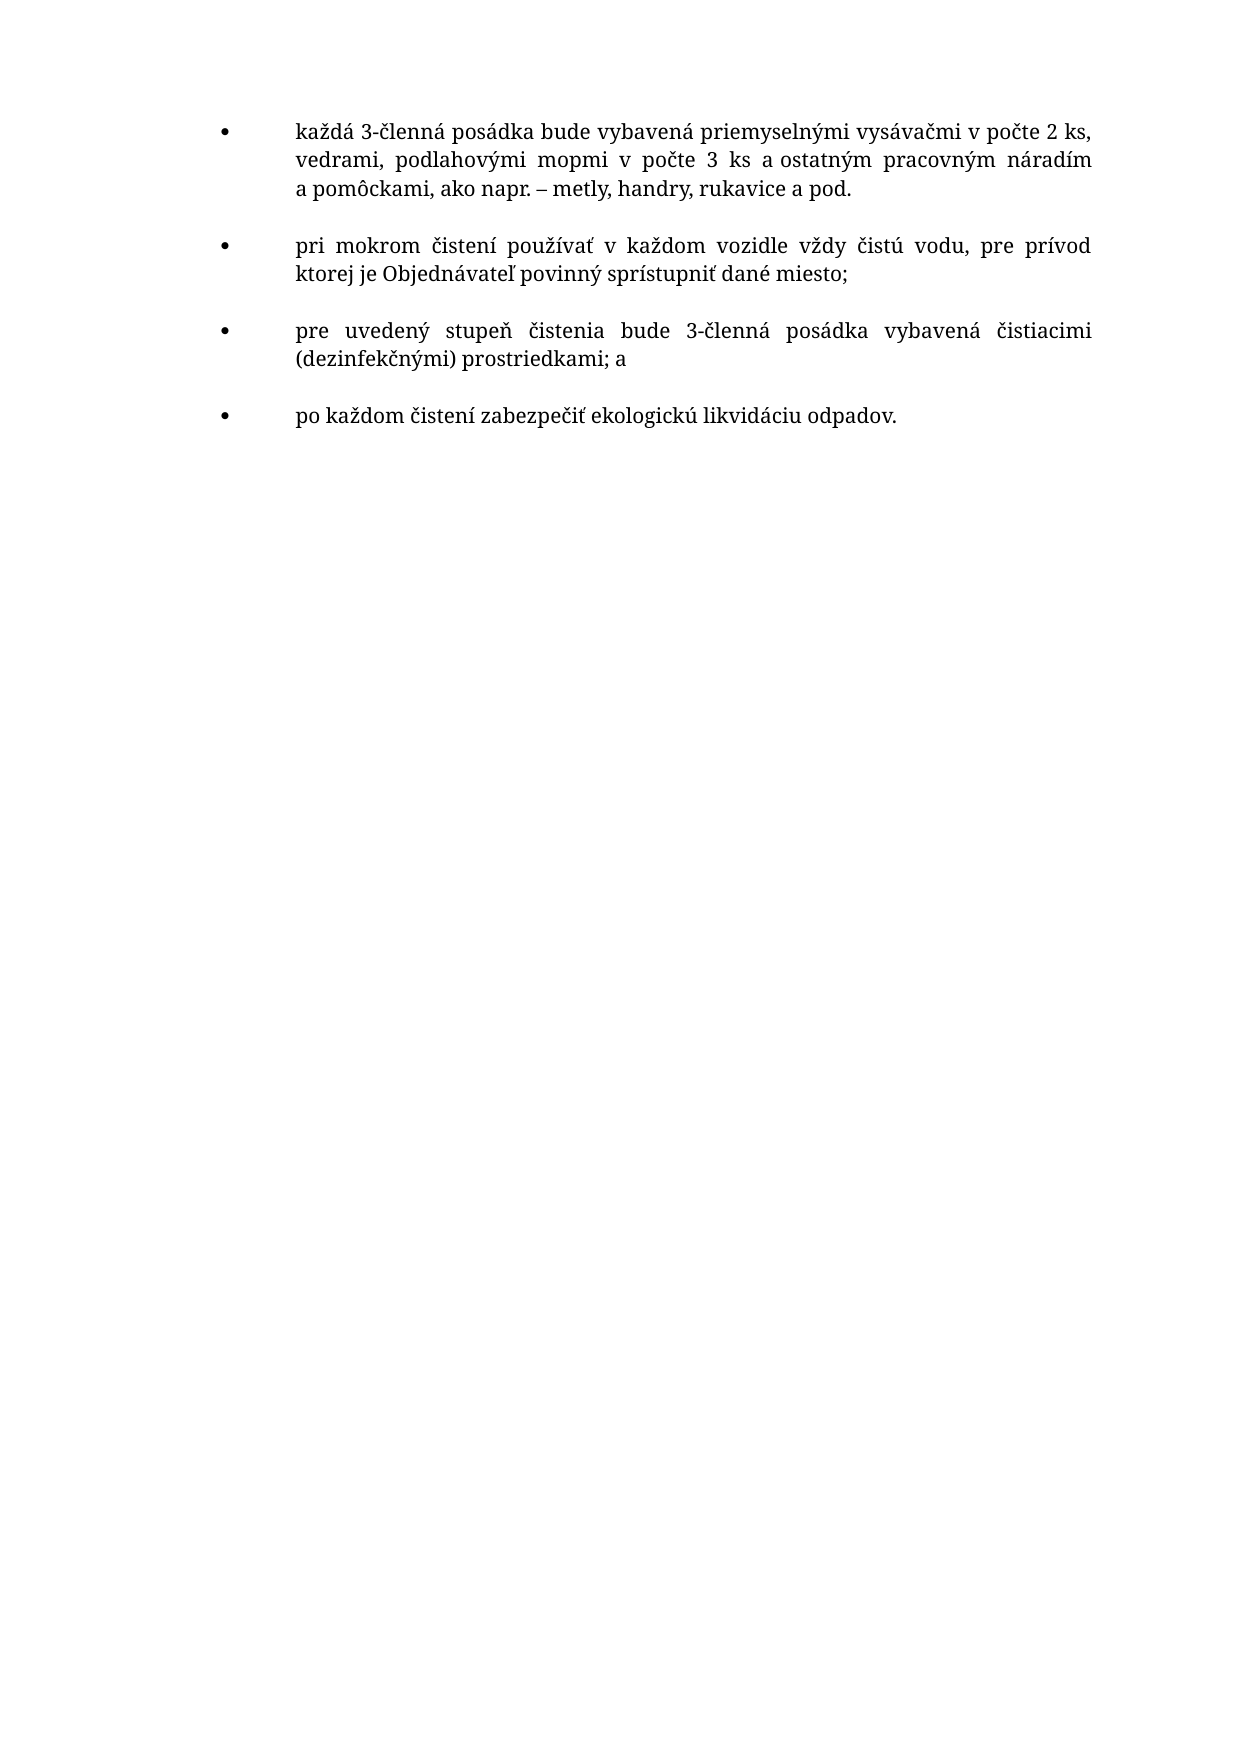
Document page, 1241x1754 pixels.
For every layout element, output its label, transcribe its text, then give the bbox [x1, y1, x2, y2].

list každá 3-členná posádka bude vybavená priemyselnými vysávačmi v počte 2 ks, vedrami, podlahovými mopmi v počte 3 ks a ostatným pracovným náradím a pomôckami, ako napr. – metly, handry, rukavice a pod. [221, 117, 1093, 202]
list pre uvedený stupeň čistenia bude 3-členná posádka vybavená čistiacimi (dezinfekčnými) prostriedkami; a [221, 316, 1093, 373]
list po každom čistení zabezpečiť ekologickú likvidáciu odpadov. [221, 401, 1093, 430]
list pri mokrom čistení používať v každom vozidle vždy čistú vodu, pre prívod ktorej je Objednávateľ povinný sprístupniť dané miesto; [221, 231, 1093, 288]
